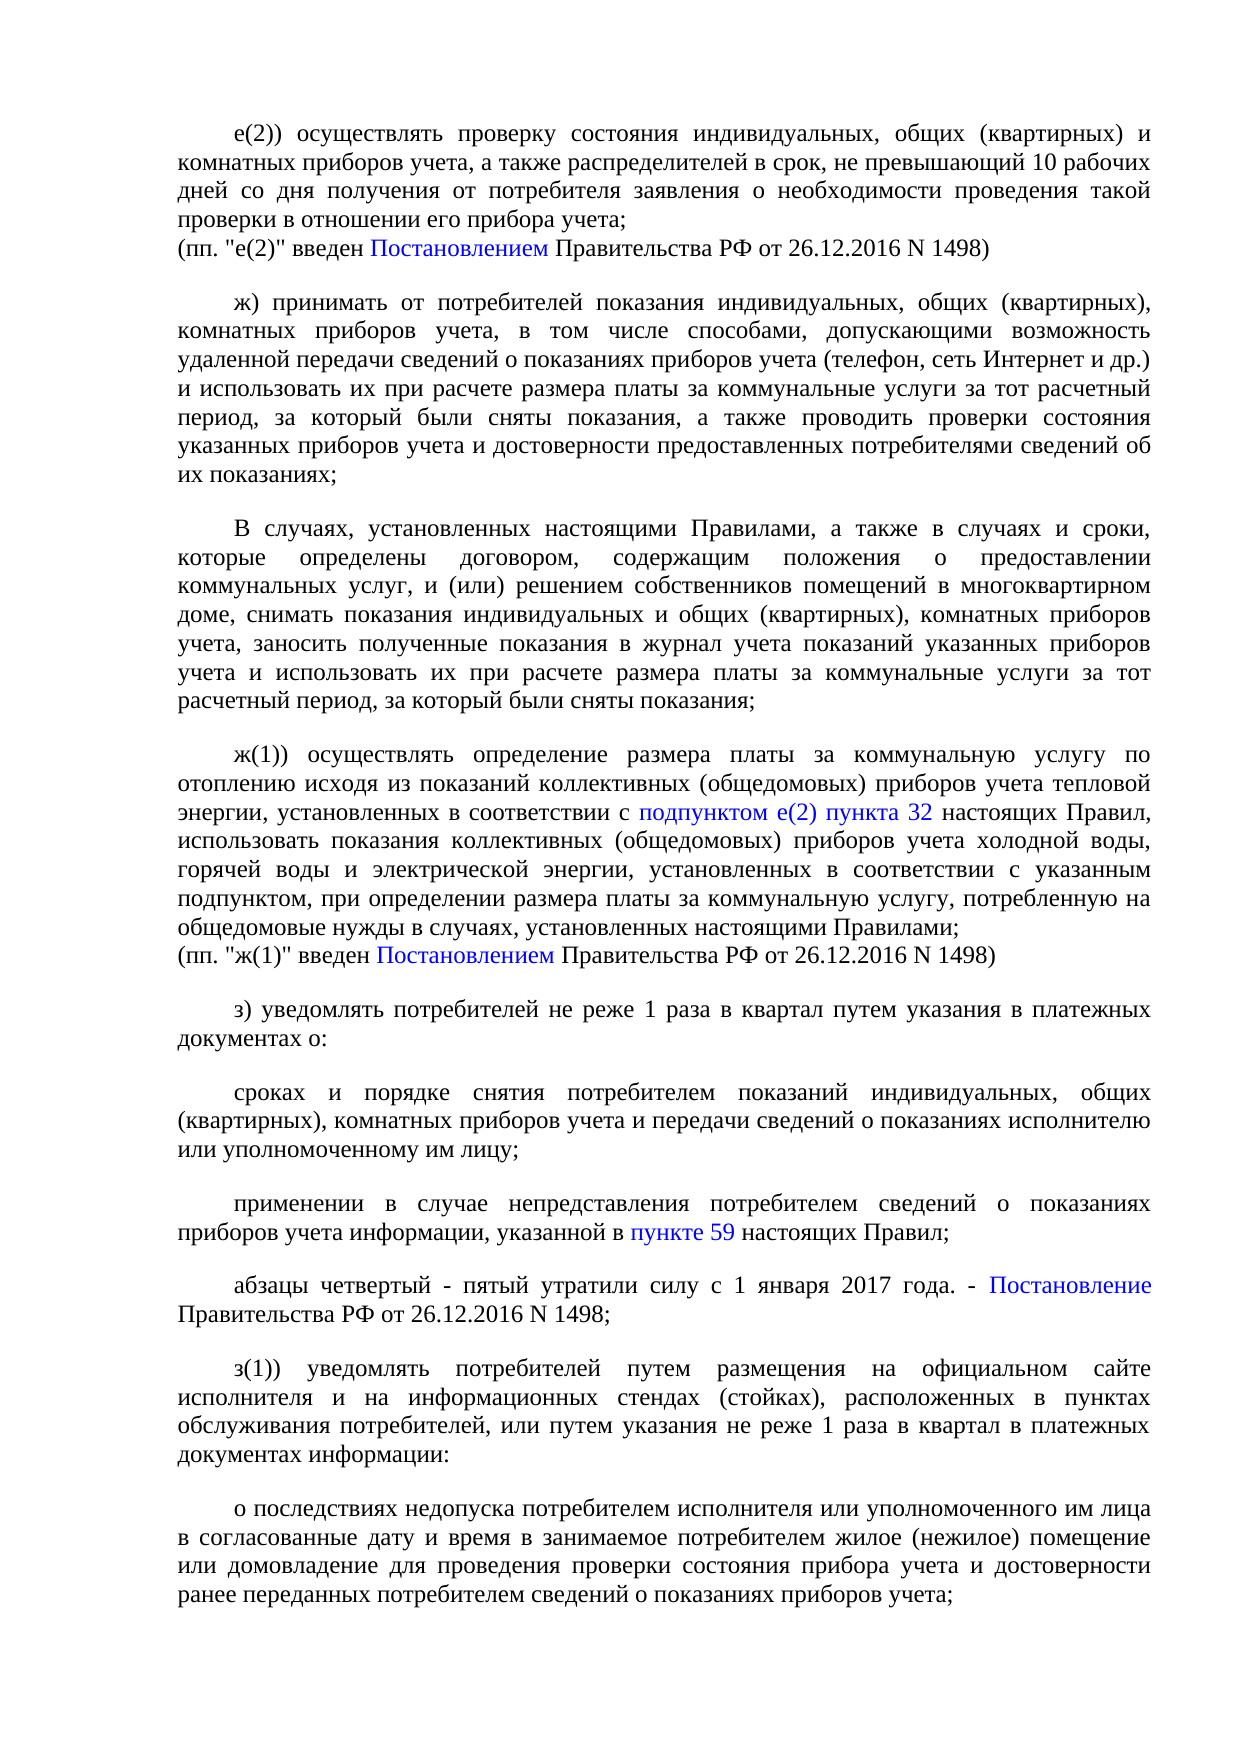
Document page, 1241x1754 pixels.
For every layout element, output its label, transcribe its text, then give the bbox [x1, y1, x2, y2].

text е(2)) осуществлять проверку состояния индивидуальных, общих (квартирных) и комнатных приборов учета, а также распределителей в срок, не превышающий 10 рабочих дней со дня получения от потребителя заявления о необходимости проведения такой проверки в отношении его прибора учета; [177, 118, 1152, 233]
text з(1)) уведомлять потребителей путем размещения на официальном сайте исполнителя и на информационных стендах (стойках), расположенных в пунктах обслуживания потребителей, или путем указания не реже 1 раза в квартал в платежных документах информации: [177, 1353, 1152, 1468]
text з) уведомлять потребителей не реже 1 раза в квартал путем указания в платежных документах о: [177, 994, 1152, 1052]
text В случаях, установленных настоящими Правилами, а также в случаях и сроки, которые определены договором, содержащим положения о предоставлении коммунальных услуг, и (или) решением собственников помещений в многоквартирном доме, снимать показания индивидуальных и общих (квартирных), комнатных приборов учета, заносить полученные показания в журнал учета показаний указанных приборов учета и использовать их при расчете размера платы за коммунальные услуги за тот расчетный период, за который были сняты показания; [177, 513, 1152, 714]
text абзацы четвертый - пятый утратили силу с 1 января 2017 года. - Постановление Правительства РФ от 26.12.2016 N 1498; [177, 1271, 1152, 1328]
text ж(1)) осуществлять определение размера платы за коммунальную услугу по отоплению исходя из показаний коллективных (общедомовых) приборов учета тепловой энергии, установленных в соответствии с подпунктом е(2) пункта 32 настоящих Правил, использовать показания коллективных (общедомовых) приборов учета холодной воды, горячей воды и электрической энергии, установленных в соответствии с указанным подпунктом, при определении размера платы за коммунальную услугу, потребленную на общедомовые нужды в случаях, установленных настоящими Правилами; [177, 739, 1152, 941]
text (пп. "ж(1)" введен Постановлением Правительства РФ от 26.12.2016 N 1498) [177, 941, 1152, 969]
text сроках и порядке снятия потребителем показаний индивидуальных, общих (квартирных), комнатных приборов учета и передачи сведений о показаниях исполнителю или уполномоченному им лицу; [177, 1077, 1152, 1163]
text применении в случае непредставления потребителем сведений о показаниях приборов учета информации, указанной в пункте 59 настоящих Правил; [177, 1188, 1152, 1246]
text о последствиях недопуска потребителем исполнителя или уполномоченного им лица в согласованные дату и время в занимаемое потребителем жилое (нежилое) помещение или домовладение для проведения проверки состояния прибора учета и достоверности ранее переданных потребителем сведений о показаниях приборов учета; [177, 1493, 1152, 1608]
text (пп. "е(2)" введен Постановлением Правительства РФ от 26.12.2016 N 1498) [177, 233, 1152, 262]
text ж) принимать от потребителей показания индивидуальных, общих (квартирных), комнатных приборов учета, в том числе способами, допускающими возможность удаленной передачи сведений о показаниях приборов учета (телефон, сеть Интернет и др.) и использовать их при расчете размера платы за коммунальные услуги за тот расчетный период, за который были сняты показания, а также проводить проверки состояния указанных приборов учета и достоверности предоставленных потребителями сведений об их показаниях; [177, 287, 1152, 488]
